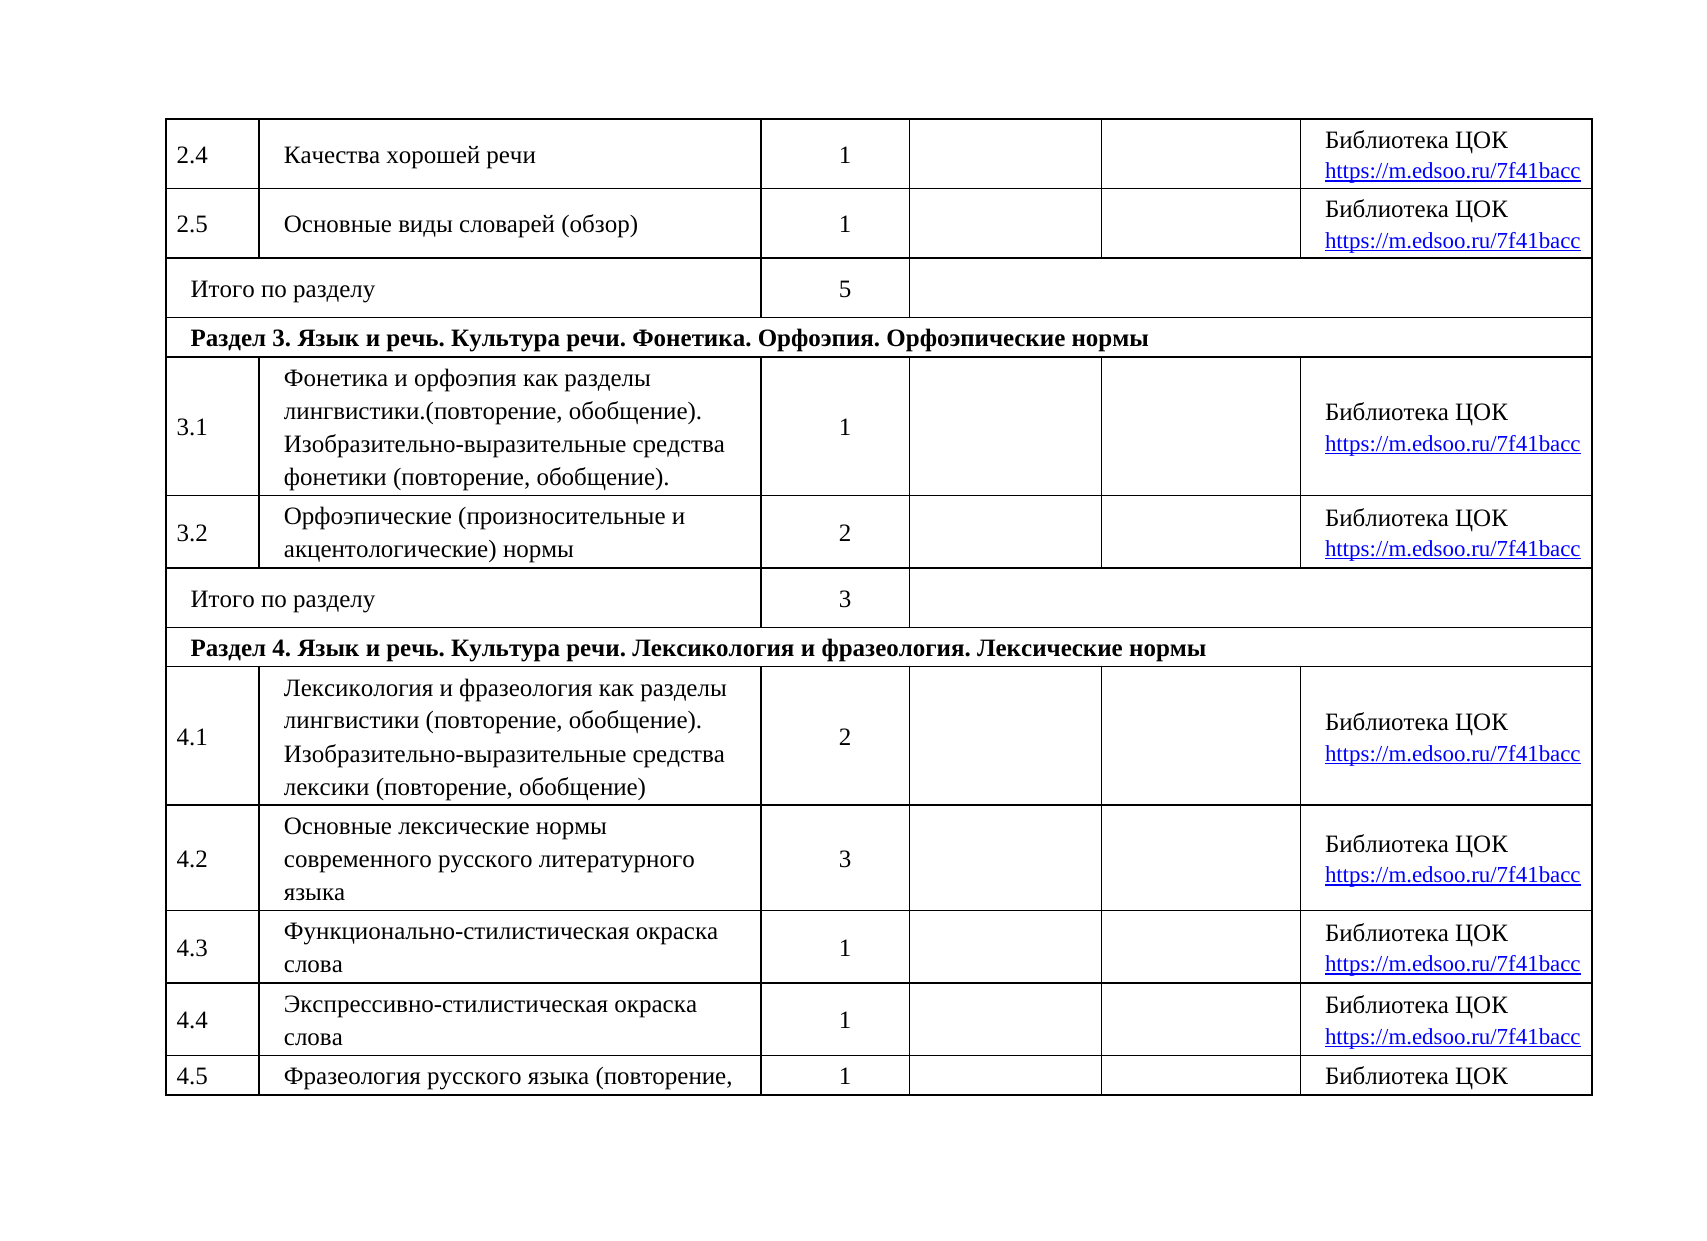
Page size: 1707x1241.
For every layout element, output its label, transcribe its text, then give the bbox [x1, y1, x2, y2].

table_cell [1301, 189, 1591, 257]
table_cell [910, 358, 1101, 494]
table_cell Основные виды словарей (обзор) [260, 189, 760, 257]
table_cell [910, 984, 1101, 1054]
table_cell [260, 1056, 760, 1094]
table_cell [1102, 984, 1300, 1054]
table_cell [1102, 496, 1300, 567]
table_cell Фонетика и орфоэпия как разделы лингвистики.(повторение, обобщение). Изобразительно-выразительные средства фонетики (повторение, обобщение). [260, 358, 760, 494]
table_cell Библиотека ЦОК https://m.edsoo.ru/7f41bacc [1301, 667, 1591, 804]
table_cell [1102, 189, 1300, 257]
table_cell 4.1 [167, 667, 258, 804]
table_cell Библиотека ЦОК https://m.edsoo.ru/7f41bacc [1301, 911, 1591, 982]
table_cell 1 [762, 358, 909, 494]
table_cell [1102, 667, 1300, 804]
table_cell 2 [762, 496, 909, 567]
table_cell Итого по разделу [167, 259, 760, 317]
table_cell 4.4 [167, 984, 258, 1054]
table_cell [1301, 984, 1591, 1054]
table_cell [910, 806, 1101, 910]
table_cell 4.2 [167, 806, 258, 910]
table_cell 1 [762, 984, 909, 1054]
table_cell [910, 120, 1101, 188]
table_cell 2.4 [167, 120, 258, 188]
table_cell [910, 1056, 1101, 1094]
table_cell [910, 911, 1101, 982]
table_cell [1102, 1056, 1300, 1094]
table_cell Раздел 3. Язык и речь. Культура речи. Фонетика. Орфоэпия. Орфоэпические нормы [167, 318, 1591, 356]
table_cell 3 [762, 569, 909, 626]
table_cell [910, 496, 1101, 567]
table_cell Библиотека ЦОК https://m.edsoo.ru/7f41bacc [1301, 806, 1591, 910]
table_cell 1 [762, 911, 909, 982]
table_cell [910, 569, 1591, 626]
table_cell Орфоэпические (произносительные и акцентологические) нормы [260, 496, 760, 567]
table_cell 5 [762, 259, 909, 317]
table_cell 4.3 [167, 911, 258, 982]
table_cell 3.1 [167, 358, 258, 494]
table_cell [1102, 120, 1300, 188]
table_cell [910, 667, 1101, 804]
table_cell 1 [762, 1056, 909, 1094]
table_cell Библиотека ЦОК https://m.edsoo.ru/7f41bacc [1301, 358, 1591, 494]
table_cell 4.5 [167, 1056, 258, 1094]
table_cell 1 [762, 120, 909, 188]
table_cell [1102, 806, 1300, 910]
table_cell Библиотека ЦОК https://m.edsoo.ru/7f41bacc [1301, 496, 1591, 567]
table_cell [910, 189, 1101, 257]
table_cell Итого по разделу [167, 569, 760, 626]
table_cell 2.5 [167, 189, 258, 257]
table_cell [910, 259, 1591, 317]
table_cell 2 [762, 667, 909, 804]
table_cell Качества хорошей речи [260, 120, 760, 188]
table_cell 1 [762, 189, 909, 257]
table_cell [1102, 358, 1300, 494]
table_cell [1301, 120, 1591, 188]
table_cell 3.2 [167, 496, 258, 567]
table_cell Лексикология и фразеология как разделы лингвистики (повторение, обобщение). Изобразительно-выразительные средства лексики (повторение, обобщение) [260, 667, 760, 804]
table_cell [1102, 911, 1300, 982]
table_cell Основные лексические нормы современного русского литературного языка [260, 806, 760, 910]
table_cell Раздел 4. Язык и речь. Культура речи. Лексикология и фразеология. Лексические нормы [167, 628, 1591, 666]
table_cell 3 [762, 806, 909, 910]
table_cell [1301, 1056, 1591, 1094]
table_cell Экспрессивно-стилистическая окраска слова [260, 984, 760, 1054]
table_cell Функционально-стилистическая окраска слова [260, 911, 760, 982]
